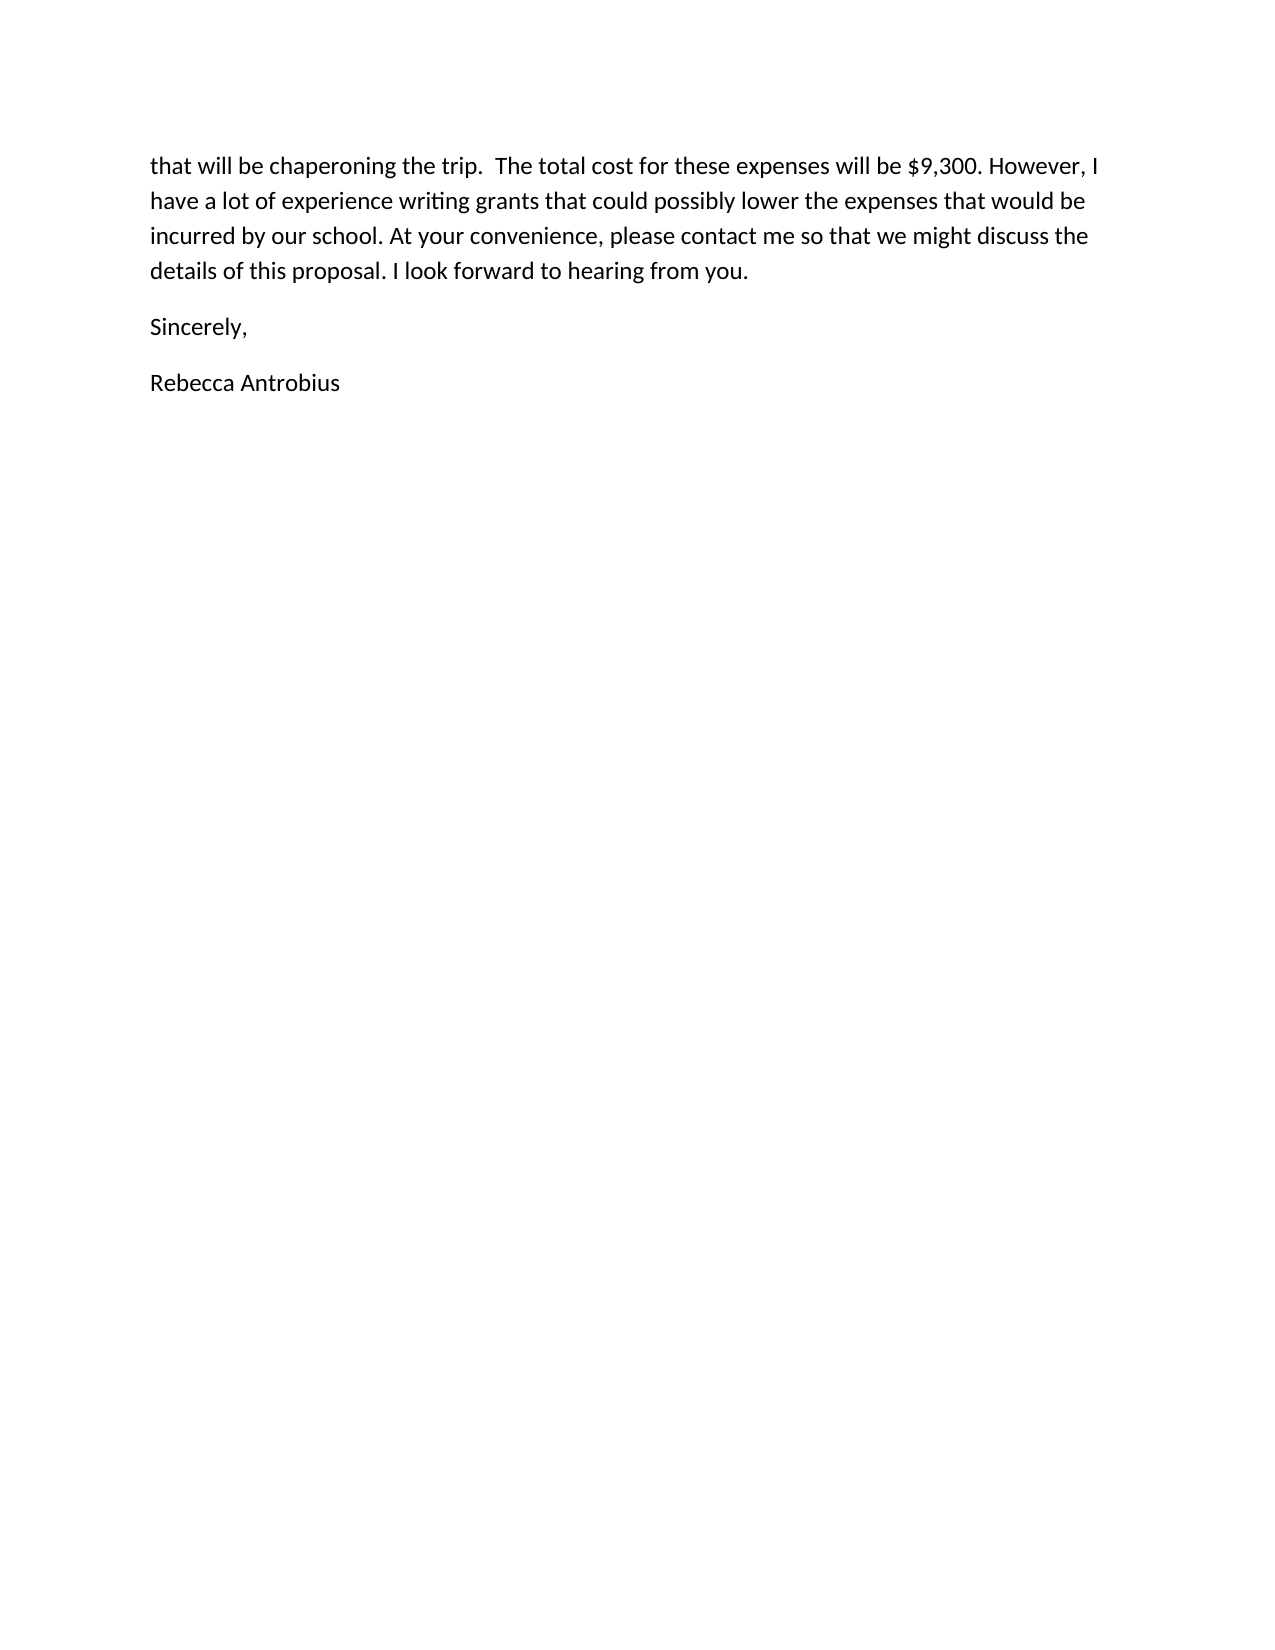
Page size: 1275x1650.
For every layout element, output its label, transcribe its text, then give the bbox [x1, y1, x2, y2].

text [150, 150, 1125, 286]
text Rebecca Antrobius [150, 367, 1125, 397]
text Sincerely, [150, 311, 1125, 341]
